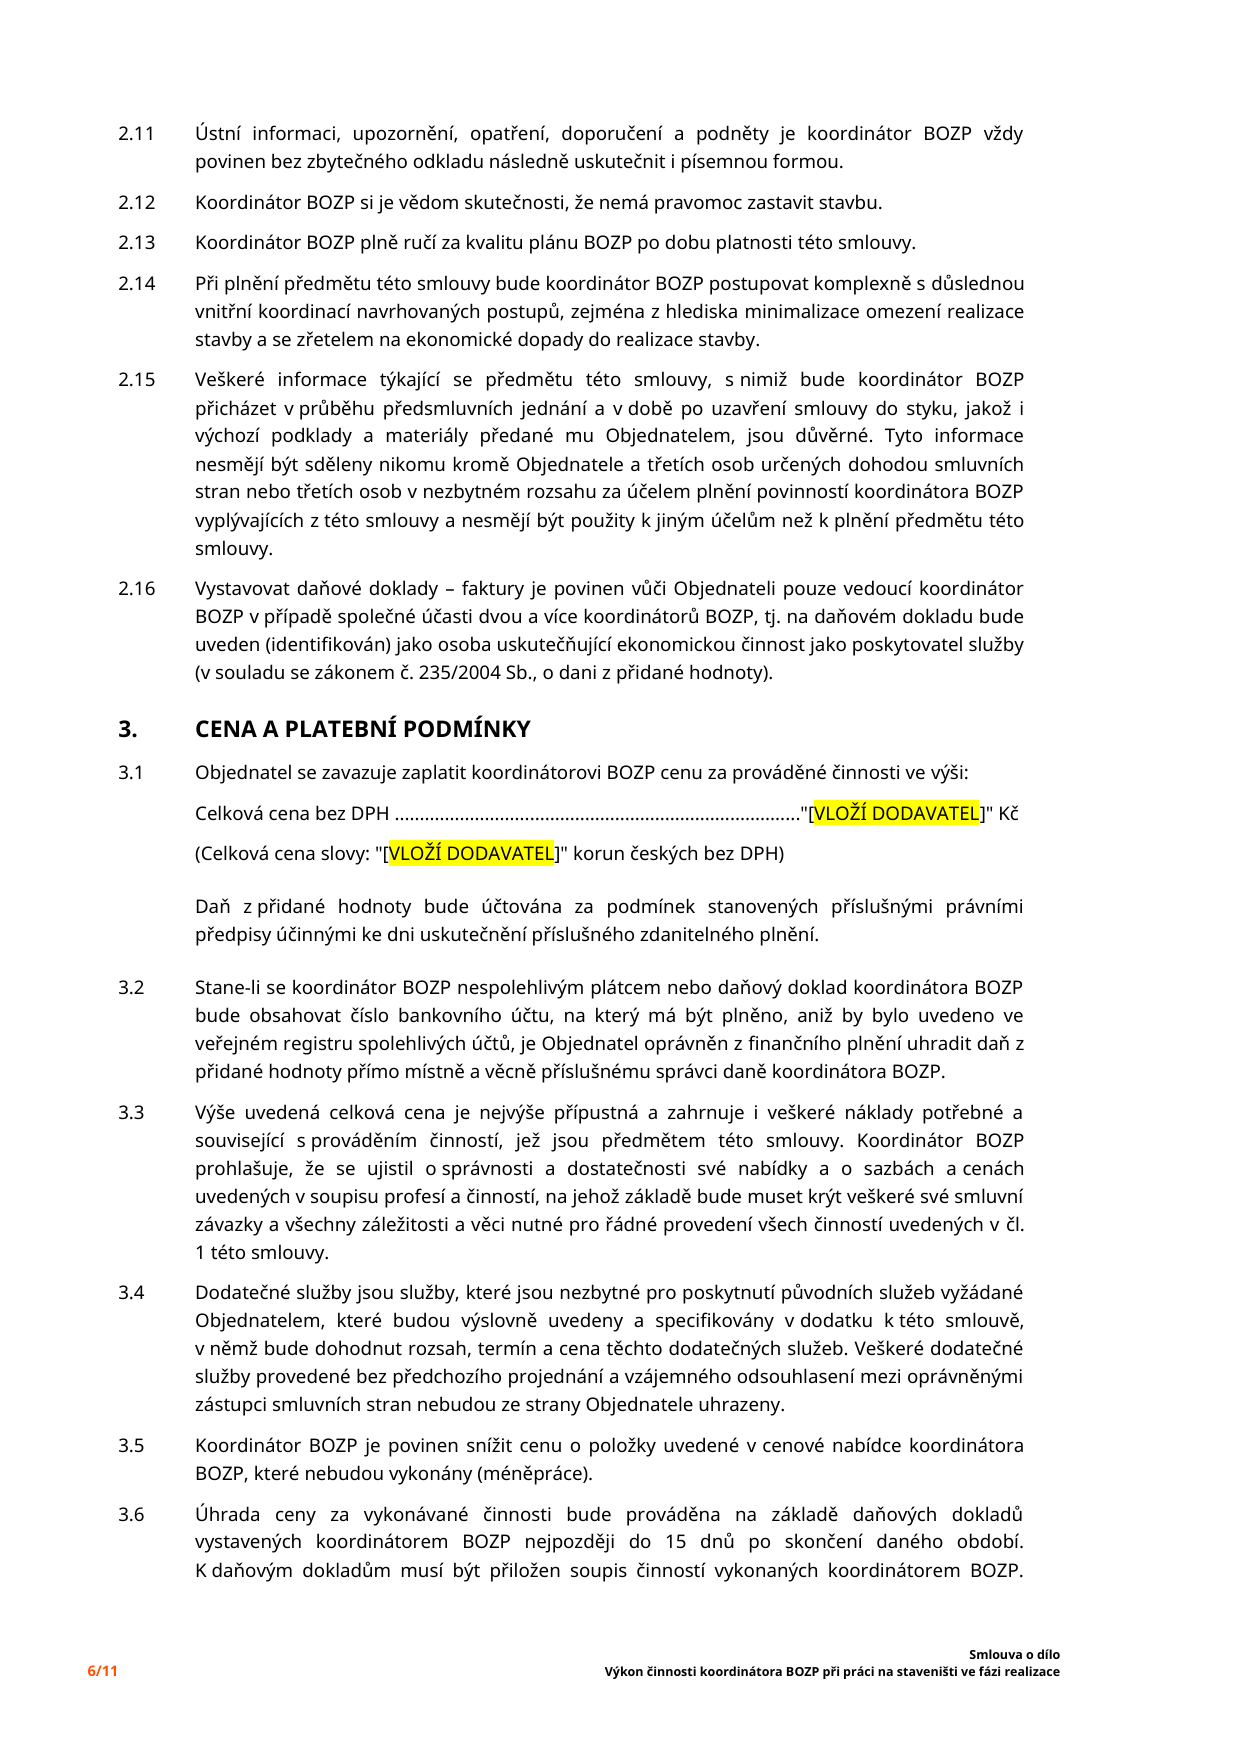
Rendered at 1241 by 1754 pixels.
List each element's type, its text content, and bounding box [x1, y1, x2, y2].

text Celková cena bez DPH "[VLOŽÍ DODAVATEL]" Kč [195, 800, 814, 825]
text Veškeré informace týkající se předmětu této smlouvy, s nimiž bude koordinátor BOZP přicházet v průběhu předsmluvních jednání a v době po uzavření smlouvy do styku, jakož i výchozí podklady a materiály předané mu Objednatelem, jsou důvěrné. Tyto informace nesmějí být sděleny nikomu kromě Objednatele a třetích osob určených dohodou smluvních stran nebo třetích osob v nezbytném rozsahu za účelem plnění povinností koordinátora BOZP vyplývajících z této smlouvy a nesmějí být použity k jiným účelům než k plnění předmětu této smlouvy. [118, 367, 1024, 560]
text (Celková cena slovy: "[VLOŽÍ DODAVATEL]" korun českých bez DPH) [195, 840, 389, 866]
text Vystavovat daňové doklady – faktury je povinen vůči Objednateli pouze vedoucí koordinátor BOZP v případě společné účasti dvou a více koordinátorů BOZP, tj. na daňovém dokladu bude uveden (identifikován) jako osoba uskutečňující ekonomickou činnost jako poskytovatel služby (v souladu se zákonem č. 235/2004 Sb., o dani z přidané hodnoty). [118, 575, 1024, 685]
text (Celková cena slovy: "[VLOŽÍ DODAVATEL]" korun českých bez DPH) [554, 840, 1024, 866]
text Koordinátor BOZP si je vědom skutečnosti, že nemá pravomoc zastavit stavbu. [118, 189, 1024, 215]
text Koordinátor BOZP plně ručí za kvalitu plánu BOZP po dobu platnosti této smlouvy. [118, 230, 1024, 255]
text Stane-li se koordinátor BOZP nespolehlivým plátcem nebo daňový doklad koordinátora BOZP bude obsahovat číslo bankovního účtu, na který má být plněno, aniž by bylo uvedeno ve veřejném registru spolehlivých účtů, je Objednatel oprávněn z finančního plnění uhradit daň z přidané hodnoty přímo místně a věcně příslušnému správci daně koordinátora BOZP. [118, 974, 1024, 1084]
text Daň z přidané hodnoty bude účtována za podmínek stanovených příslušnými právními předpisy účinnými ke dni uskutečnění příslušného zdanitelného plnění. [195, 893, 1024, 947]
text CENA A PLATEBNÍ PODMÍNKY [118, 712, 1024, 744]
text Koordinátor BOZP je povinen snížit cenu o položky uvedené v cenové nabídce koordinátora BOZP, které nebudou vykonány (méněpráce). [118, 1432, 1024, 1486]
list Objednatel se zavazuje zaplatit koordinátorovi BOZP cenu za prováděné činnosti ve výši: [118, 759, 1024, 785]
text Ústní informaci, upozornění, opatření, doporučení a podněty je koordinátor BOZP vždy povinen bez zbytečného odkladu následně uskutečnit i písemnou formou. [118, 121, 1024, 174]
text Dodatečné služby jsou služby, které jsou nezbytné pro poskytnutí původních služeb vyžádané Objednatelem, které budou výslovně uvedeny a specifikovány v dodatku k této smlouvě, v němž bude dohodnut rozsah, termín a cena těchto dodatečných služeb. Veškeré dodatečné služby provedené bez předchozího projednání a vzájemného odsouhlasení mezi oprávněnými zástupci smluvních stran nebudou ze strany Objednatele uhrazeny. [118, 1280, 1024, 1417]
text Výše uvedená celková cena je nejvýše přípustná a zahrnuje i veškeré náklady potřebné a související s prováděním činností, jež jsou předmětem této smlouvy. Koordinátor BOZP prohlašuje, že se ujistil o správnosti a dostatečnosti své nabídky a o sazbách a cenách uvedených v soupisu profesí a činností, na jehož základě bude muset krýt veškeré své smluvní závazky a všechny záležitosti a věci nutné pro řádné provedení všech činností uvedených v čl. 1 této smlouvy. [118, 1099, 1024, 1265]
text Při plnění předmětu této smlouvy bude koordinátor BOZP postupovat komplexně s důslednou vnitřní koordinací navrhovaných postupů, zejména z hlediska minimalizace omezení realizace stavby a se zřetelem na ekonomické dopady do realizace stavby. [118, 270, 1024, 352]
